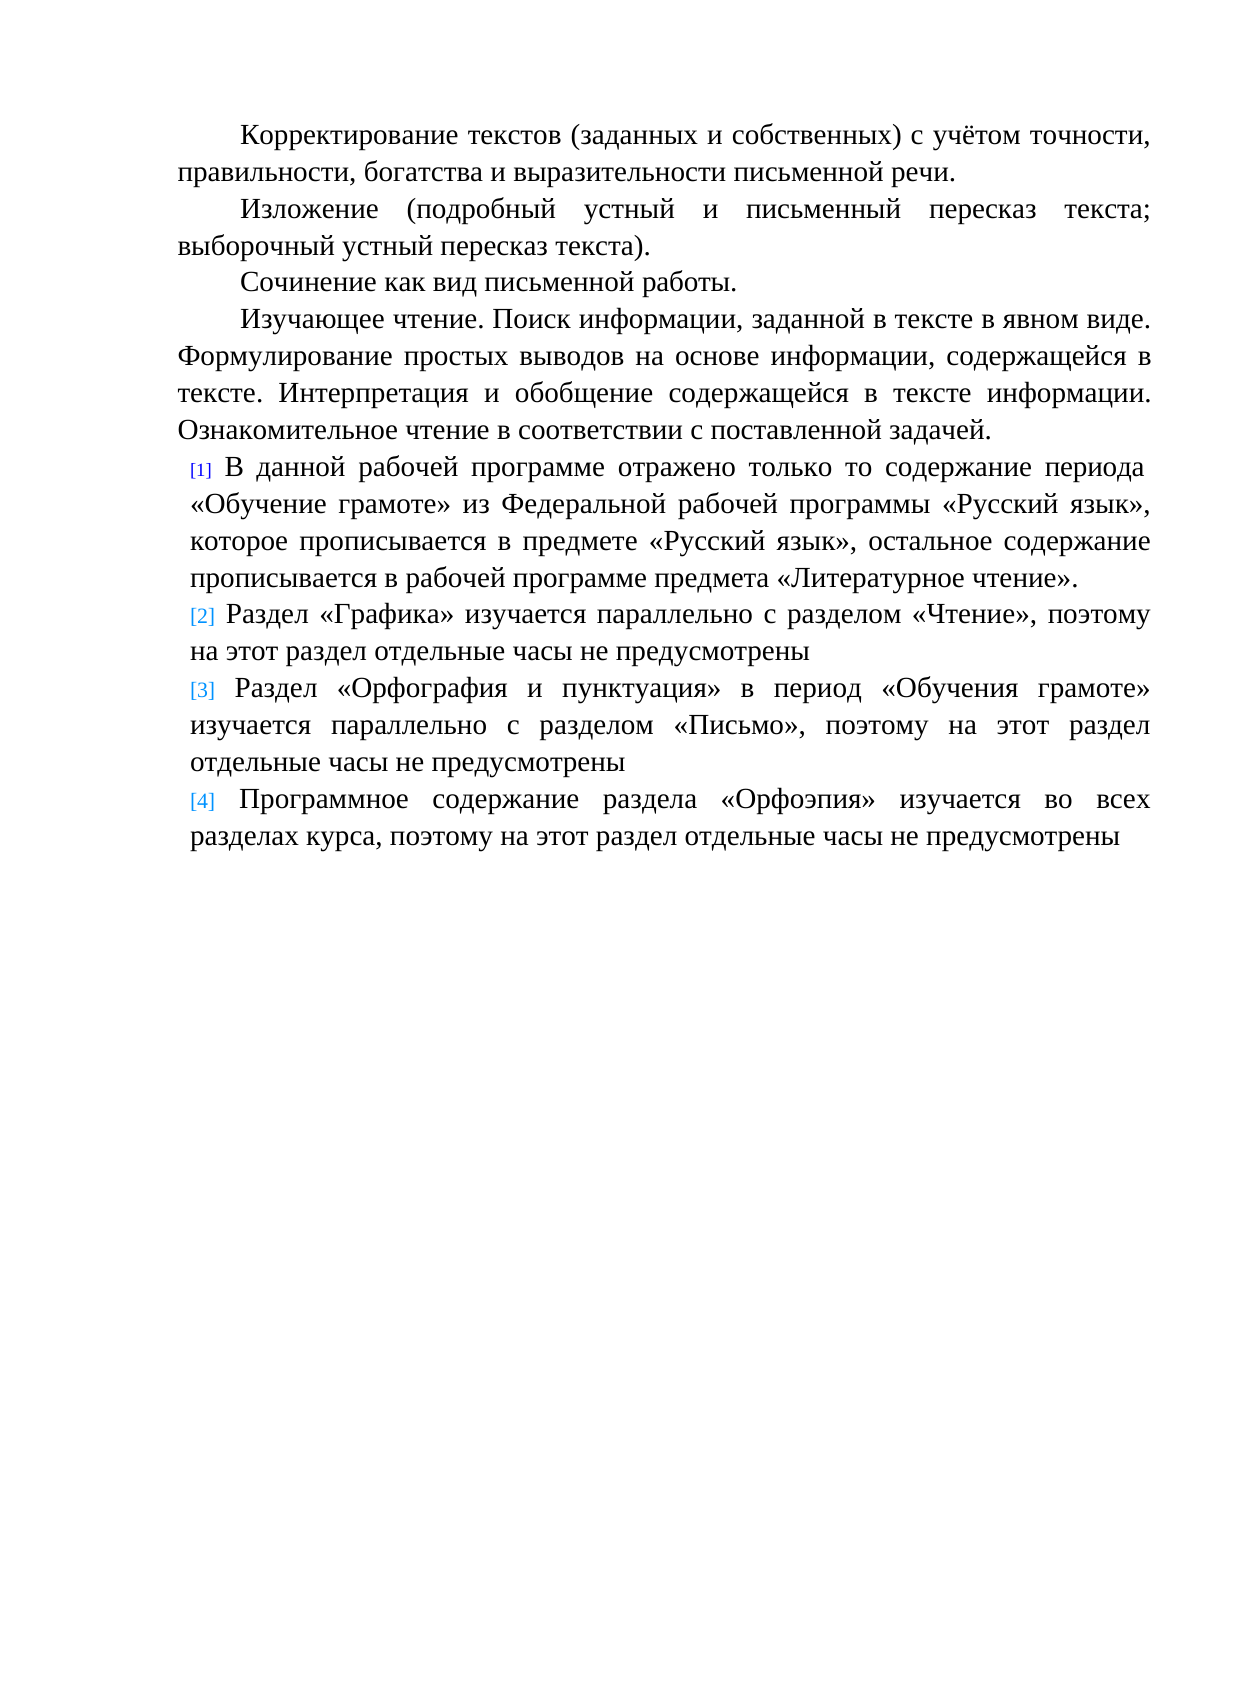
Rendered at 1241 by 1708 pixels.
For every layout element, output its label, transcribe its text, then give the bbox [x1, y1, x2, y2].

list Раздел «Графика» изучается параллельно с разделом «Чтение», поэтому на этот раздел отдельные часы не предусмотрены [190, 597, 1151, 667]
list Программное содержание раздела «Орфоэпия» изучается во всех разделах курса, поэтому на этот раздел отдельные часы не предусмотрены [190, 781, 1151, 852]
text Корректирование текстов (заданных и собственных) с учётом точности, правильности, богатства и выразительности письменной речи. [177, 117, 1152, 187]
list Раздел «Орфография и пунктуация» в период «Обучения грамоте» изучается параллельно с разделом «Письмо», поэтому на этот раздел отдельные часы не предусмотрены [190, 670, 1152, 778]
text Сочинение как вид письменной работы. [240, 265, 1163, 298]
text [1] В данной рабочей программе отражено только то содержание периода [190, 449, 1163, 483]
text Изложение (подробный устный и письменный пересказ текста; выборочный устный пересказ текста). [177, 191, 1152, 261]
text «Обучение грамоте» из Федеральной рабочей программы «Русский язык», которое прописывается в предмете «Русский язык», остальное содержание прописывается в рабочей программе предмета «Литературное чтение». [190, 486, 1151, 593]
text Изучающее чтение. Поиск информации, заданной в тексте в явном виде. Формулирование простых выводов на основе информации, содержащейся в тексте. Интерпретация и обобщение содержащейся в тексте информации. Ознакомительное чтение в соответствии с поставленной задачей. [177, 301, 1152, 446]
